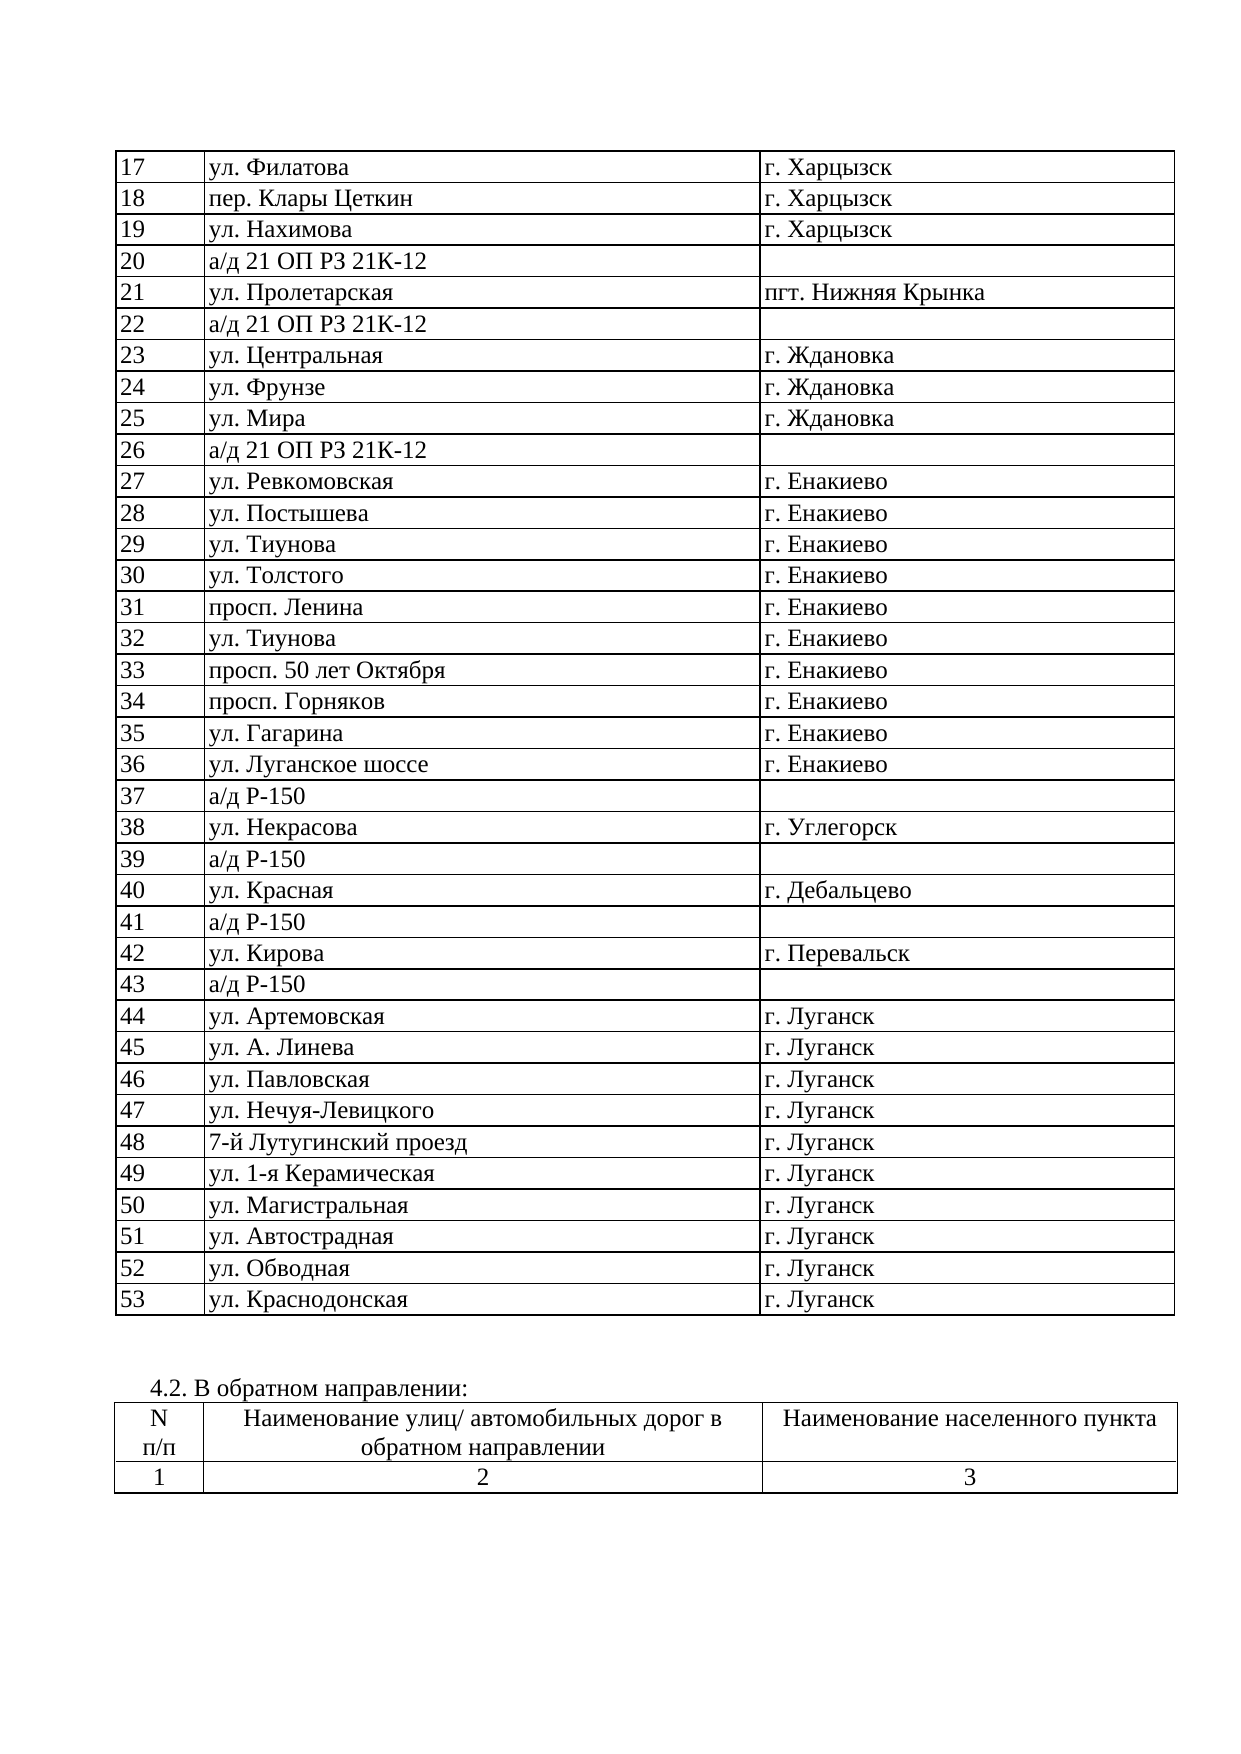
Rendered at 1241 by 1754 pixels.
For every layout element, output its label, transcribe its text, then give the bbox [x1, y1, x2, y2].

table_cell г. Енакиево [761, 592, 1174, 622]
table_cell г. Енакиево [761, 466, 1174, 496]
table_cell г. Харцызск [761, 215, 1174, 244]
table_cell 50 [117, 1190, 204, 1219]
table_cell г. Харцызск [761, 183, 1174, 213]
table_cell 39 [117, 844, 204, 873]
table_cell 19 [117, 215, 204, 244]
table_cell г. Ждановка [761, 340, 1174, 370]
table_cell г. Енакиево [761, 498, 1174, 527]
table_cell [761, 844, 1174, 873]
table_cell ул. Центральная [205, 340, 759, 370]
table_cell а/д Р-150 [205, 907, 759, 936]
table_cell просп. 50 лет Октября [205, 655, 759, 685]
table_cell 48 [117, 1127, 204, 1157]
table_cell г. Харцызск [761, 152, 1174, 181]
table_cell 17 [117, 152, 204, 181]
table_cell [761, 309, 1174, 339]
table_cell 1 [115, 1462, 203, 1492]
table_cell 49 [117, 1158, 204, 1188]
table_cell г. Луганск [761, 1001, 1174, 1031]
table_cell ул. Магистральная [205, 1190, 759, 1219]
table_cell ул. Автострадная [205, 1221, 759, 1251]
table_header N п/п [115, 1403, 203, 1461]
table_cell 36 [117, 749, 204, 779]
table_cell 34 [117, 686, 204, 716]
table_cell ул. Обводная [205, 1253, 759, 1282]
table_cell г. Ждановка [761, 403, 1174, 433]
table_cell 38 [117, 812, 204, 842]
table_cell ул. 1-я Керамическая [205, 1158, 759, 1188]
table_cell 46 [117, 1064, 204, 1094]
table_cell г. Луганск [761, 1253, 1174, 1282]
table_cell 45 [117, 1032, 204, 1062]
table_cell пер. Клары Цеткин [205, 183, 759, 213]
table_cell ул. Артемовская [205, 1001, 759, 1031]
table_cell ул. Гагарина [205, 718, 759, 748]
table_cell 40 [117, 875, 204, 905]
table_cell 52 [117, 1253, 204, 1282]
table_cell 3 [763, 1461, 1177, 1492]
table_cell 41 [117, 907, 204, 936]
table_cell 26 [117, 435, 204, 464]
table_cell 42 [117, 938, 204, 968]
table_cell 53 [117, 1284, 204, 1314]
table_cell 35 [117, 718, 204, 748]
table_cell 37 [117, 781, 204, 811]
table_cell г. Енакиево [761, 529, 1174, 559]
table_cell а/д Р-150 [205, 781, 759, 811]
table_cell 30 [117, 561, 204, 590]
table_cell 32 [117, 623, 204, 653]
table_cell 47 [117, 1095, 204, 1125]
table_cell г. Ждановка [761, 372, 1174, 402]
table_cell г. Дебальцево [761, 875, 1174, 905]
table_cell 2 [204, 1462, 762, 1492]
table_cell ул. Павловская [205, 1064, 759, 1094]
table_cell ул. Тиунова [205, 529, 759, 559]
table_cell г. Енакиево [761, 718, 1174, 748]
table_cell ул. Пролетарская [205, 277, 759, 307]
table_cell ул. Кирова [205, 938, 759, 968]
table_cell [761, 970, 1174, 999]
table_cell 27 [117, 466, 204, 496]
table_cell 51 [117, 1221, 204, 1251]
table_cell 33 [117, 655, 204, 685]
table_cell ул. Постышева [205, 498, 759, 527]
table_cell ул. Нечуя-Левицкого [205, 1095, 759, 1125]
table_cell 20 [117, 246, 204, 276]
table_cell ул. Некрасова [205, 812, 759, 842]
table_cell ул. А. Линева [205, 1032, 759, 1062]
table_cell г. Енакиево [761, 623, 1174, 653]
table_cell 44 [117, 1001, 204, 1031]
table_cell а/д Р-150 [205, 844, 759, 873]
table_cell г. Енакиево [761, 749, 1174, 779]
table_cell 22 [117, 309, 204, 339]
table_header Наименование улиц/ автомобильных дорог в обратном направлении [204, 1403, 762, 1461]
table_cell г. Енакиево [761, 655, 1174, 685]
table_cell а/д 21 ОП РЗ 21К-12 [205, 435, 759, 464]
table_cell г. Луганск [761, 1158, 1174, 1188]
table_cell 18 [117, 183, 204, 213]
table_cell просп. Ленина [205, 592, 759, 622]
table_cell 29 [117, 529, 204, 559]
text 4.2. В обратном направлении: [150, 1373, 1090, 1402]
table_cell ул. Красная [205, 875, 759, 905]
table_cell г. Луганск [761, 1127, 1174, 1157]
table_cell [761, 781, 1174, 811]
table_cell [761, 435, 1174, 464]
table_cell ул. Ревкомовская [205, 466, 759, 496]
table_cell г. Углегорск [761, 812, 1174, 842]
table_cell г. Луганск [761, 1064, 1174, 1094]
table_cell 7-й Лутугинский проезд [205, 1127, 759, 1157]
table_cell ул. Луганское шоссе [205, 749, 759, 779]
table_cell г. Енакиево [761, 561, 1174, 590]
table_cell г. Енакиево [761, 686, 1174, 716]
table_cell г. Луганск [761, 1032, 1174, 1062]
table_cell г. Луганск [761, 1221, 1174, 1251]
table_cell г. Перевальск [761, 938, 1174, 968]
table_cell ул. Краснодонская [205, 1284, 759, 1314]
table_cell [761, 907, 1174, 936]
table_cell 25 [117, 403, 204, 433]
table_cell а/д 21 ОП РЗ 21К-12 [205, 309, 759, 339]
table_cell ул. Тиунова [205, 623, 759, 653]
table_cell 21 [117, 277, 204, 307]
table_cell ул. Фрунзе [205, 372, 759, 402]
table_header Наименование населенного пункта [763, 1403, 1177, 1461]
table_cell 43 [117, 970, 204, 999]
table_cell просп. Горняков [205, 686, 759, 716]
table_cell ул. Нахимова [205, 215, 759, 244]
table_cell 28 [117, 498, 204, 527]
table_cell а/д 21 ОП РЗ 21К-12 [205, 246, 759, 276]
table_cell ул. Мира [205, 403, 759, 433]
table_cell пгт. Нижняя Крынка [761, 277, 1174, 307]
table_cell 24 [117, 372, 204, 402]
table_cell [761, 246, 1174, 276]
table_cell 23 [117, 340, 204, 370]
table_cell г. Луганск [761, 1095, 1174, 1125]
table_cell г. Луганск [761, 1284, 1174, 1314]
table_cell ул. Толстого [205, 561, 759, 590]
table_cell 31 [117, 592, 204, 622]
table_cell ул. Филатова [205, 152, 759, 181]
table_cell а/д Р-150 [205, 970, 759, 999]
table_cell г. Луганск [761, 1190, 1174, 1219]
